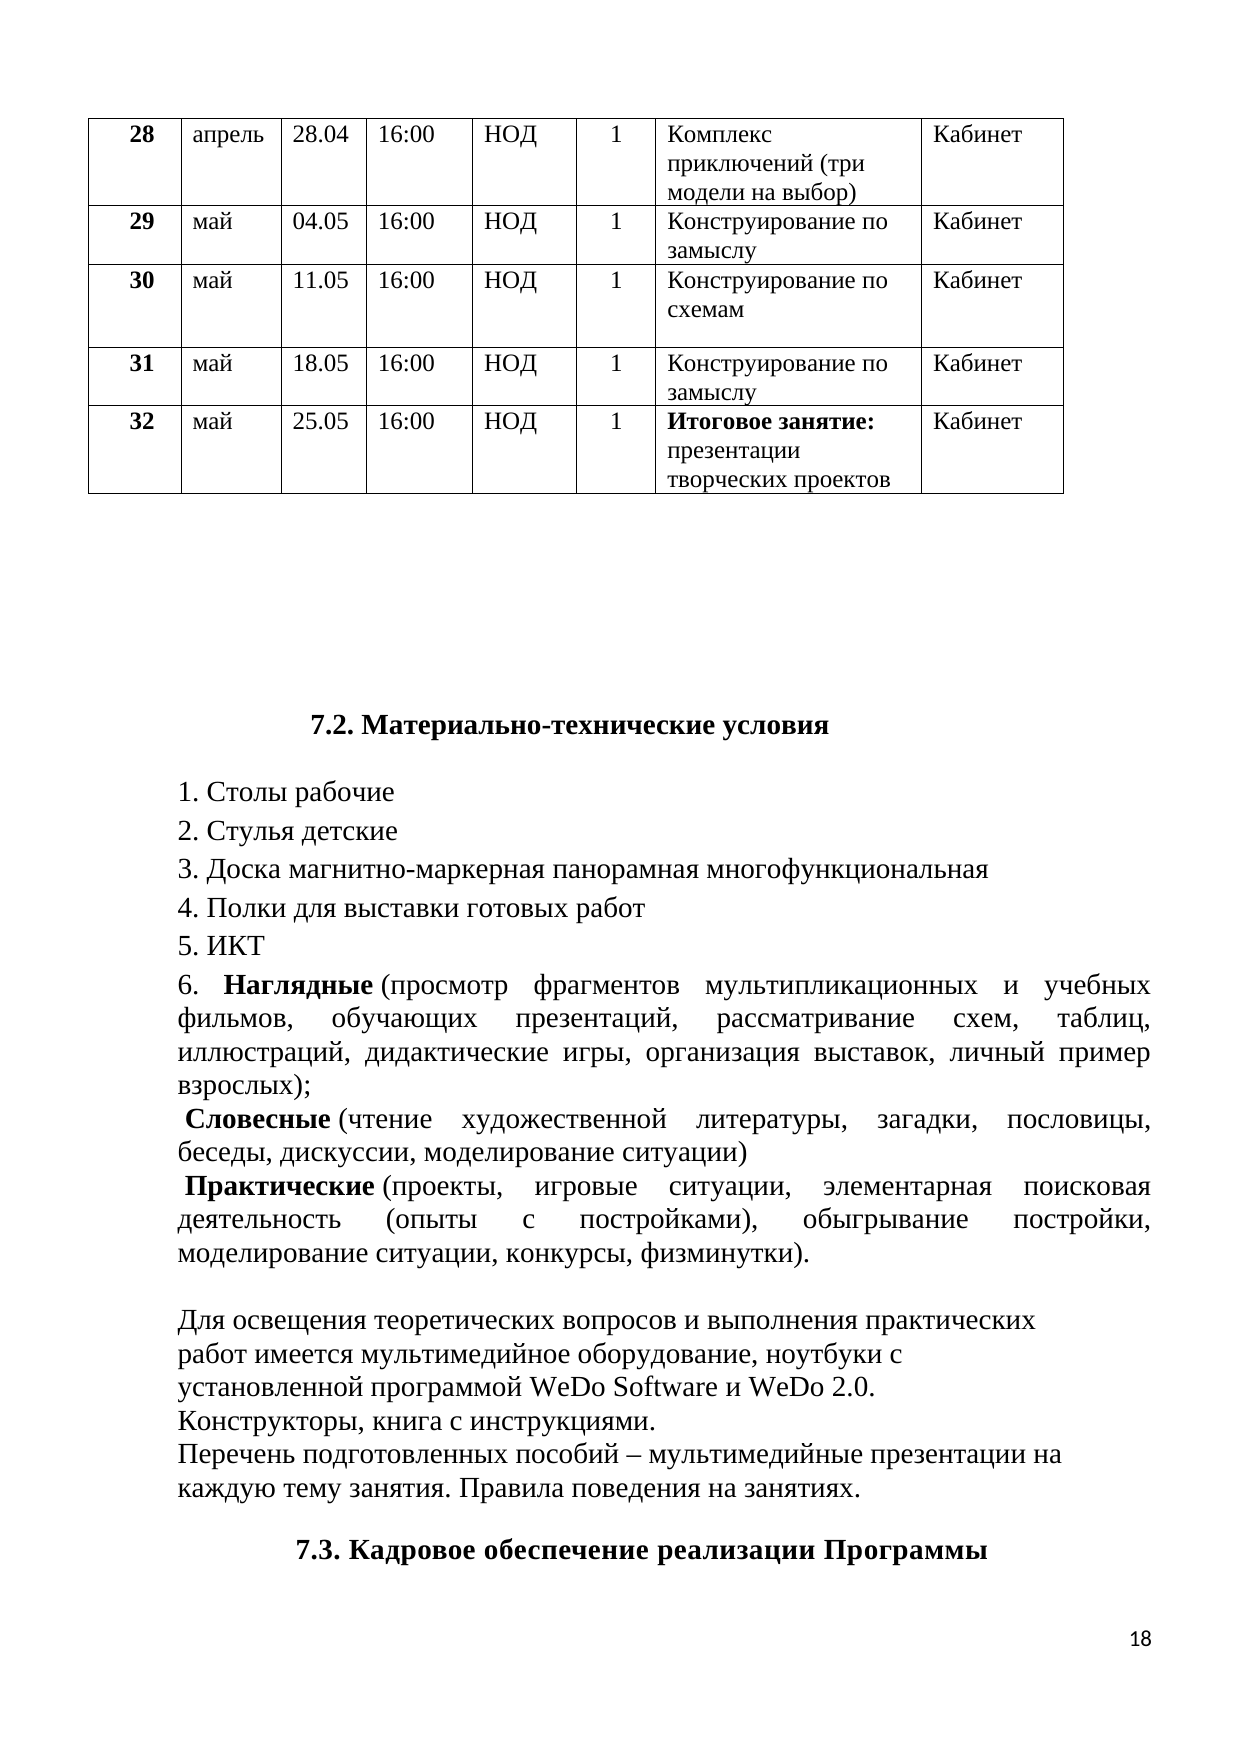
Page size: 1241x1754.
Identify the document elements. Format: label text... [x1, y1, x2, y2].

table_cell 30 [89, 265, 181, 347]
text 6. Наглядные (просмотр фрагментов мультипликационных и учебных фильмов, обучающих презентаций, рассматривание схем, таблиц, иллюстраций, дидактические игры, организация выставок, личный пример взрослых); [177, 967, 1152, 1101]
text 2. Стулья детские [177, 813, 1152, 846]
table_cell 16:00 [367, 348, 472, 405]
text Для освещения теоретических вопросов и выполнения практических работ имеется мультимедийное оборудование, ноутбуки с установленной программой WeDo Software и WeDo 2.0. [177, 1302, 1093, 1403]
table_cell 29 [89, 206, 181, 264]
table_cell НОД [473, 348, 576, 405]
table_cell 16:00 [367, 265, 472, 347]
text 1. Столы рабочие [177, 774, 1152, 808]
table_cell 25.05 [282, 406, 366, 493]
table_cell 28 [89, 119, 181, 205]
table_cell НОД [473, 406, 576, 493]
text Перечень подготовленных пособий – мультимедийные презентации на каждую тему занятия. Правила поведения на занятиях. [177, 1436, 1093, 1503]
table_cell Итоговое занятие: презентации творческих проектов [656, 406, 921, 493]
table_cell 1 [577, 265, 655, 347]
table_cell 11.05 [282, 265, 366, 347]
table_cell 1 [577, 406, 655, 493]
table_cell 16:00 [367, 206, 472, 264]
table_cell 1 [577, 206, 655, 264]
table_cell 04.05 [282, 206, 366, 264]
table_cell НОД [473, 119, 576, 205]
table_cell май [182, 265, 281, 347]
text 4. Полки для выставки готовых работ [177, 890, 1152, 923]
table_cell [656, 119, 921, 205]
table_cell май [182, 348, 281, 405]
table_cell май [182, 206, 281, 264]
table_cell Конструирование по схемам [656, 265, 921, 347]
table_cell 1 [577, 119, 655, 205]
table_cell 18.05 [282, 348, 366, 405]
table_cell Кабинет [922, 265, 1063, 347]
text 7.2. Материально-технические условия [310, 707, 1152, 741]
table_cell апрель [182, 119, 281, 205]
text 7.3. Кадровое обеспечение реализации Программы [177, 1532, 1152, 1566]
table_cell 16:00 [367, 119, 472, 205]
table_cell НОД [473, 265, 576, 347]
text 3. Доска магнитно-маркерная панорамная многофункциональная [177, 851, 1152, 885]
table_cell Конструирование по замыслу [656, 206, 921, 264]
table_cell Кабинет [922, 119, 1063, 205]
table_cell Кабинет [922, 348, 1063, 405]
table_cell Кабинет [922, 206, 1063, 264]
table_cell 28.04 [282, 119, 366, 205]
table_cell Кабинет [922, 406, 1063, 493]
text Конструкторы, книга с инструкциями. [177, 1403, 1093, 1436]
table_cell 16:00 [367, 406, 472, 493]
table_cell май [182, 406, 281, 493]
table_cell 1 [577, 348, 655, 405]
text Практические (проекты, игровые ситуации, элементарная поисковая деятельность (опыты с постройками), обыгрывание постройки, моделирование ситуации, конкурсы, физминутки). [177, 1168, 1152, 1269]
table_cell 31 [89, 348, 181, 405]
table_cell Конструирование по замыслу [656, 348, 921, 405]
table_cell НОД [473, 206, 576, 264]
text 5. ИКТ [177, 928, 1152, 962]
table_cell 32 [89, 406, 181, 493]
text Словесные (чтение художественной литературы, загадки, пословицы, беседы, дискуссии, моделирование ситуации) [177, 1101, 1152, 1168]
